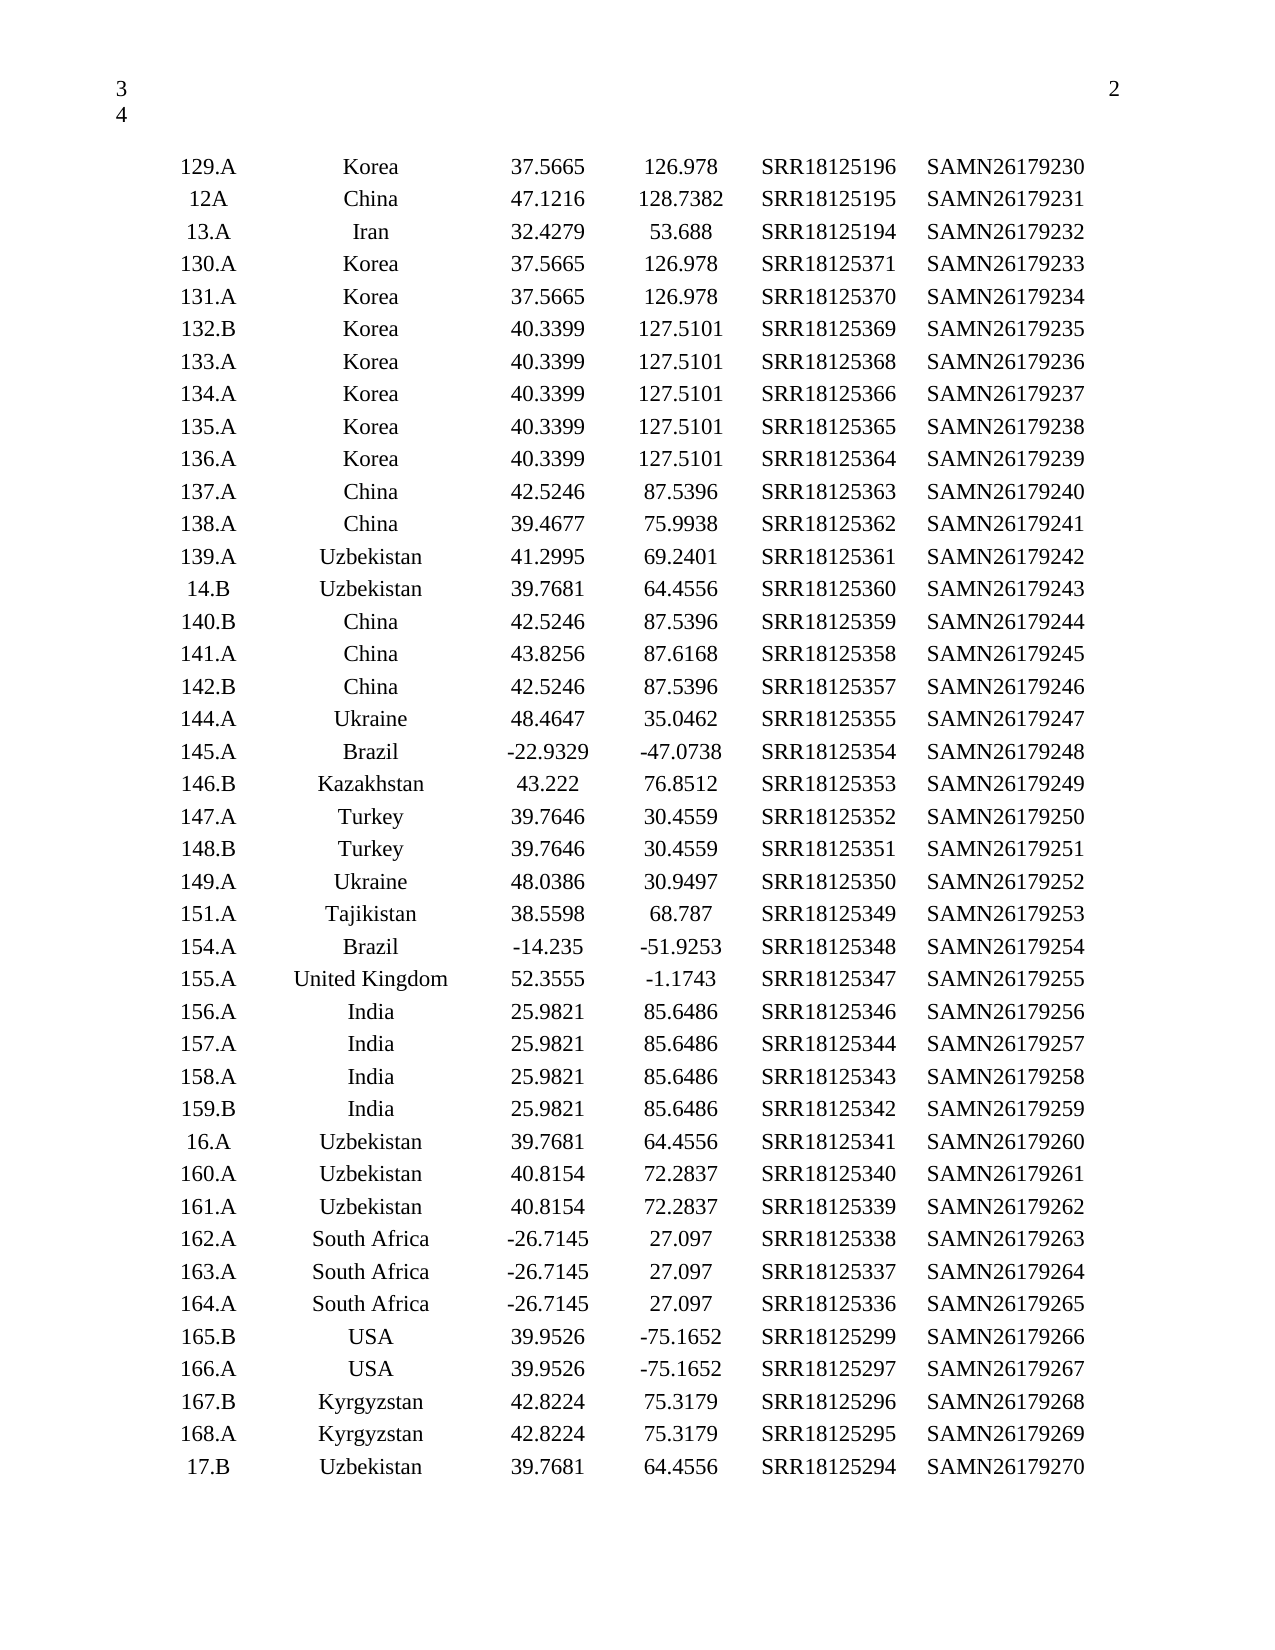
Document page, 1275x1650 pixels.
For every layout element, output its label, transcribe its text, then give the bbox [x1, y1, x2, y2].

table_cell Korea [260, 443, 481, 475]
table_cell 39.9526 [481, 1353, 614, 1385]
table_cell 127.5101 [614, 410, 747, 442]
table_cell SRR18125364 [747, 443, 910, 475]
table_cell 76.8512 [614, 768, 747, 800]
table_cell Korea [260, 410, 481, 442]
table_cell 151.A [157, 898, 260, 930]
table_cell 135.A [157, 410, 260, 442]
table_cell SRR18125349 [747, 898, 910, 930]
table_cell South Africa [260, 1223, 481, 1255]
table_cell -47.0738 [614, 735, 747, 767]
table_cell South Africa [260, 1288, 481, 1320]
table_cell SAMN26179241 [910, 508, 1102, 540]
table_cell SAMN26179255 [910, 963, 1102, 995]
table_cell SRR18125371 [747, 248, 910, 280]
table_cell 87.5396 [614, 605, 747, 637]
table_cell Brazil [260, 735, 481, 767]
table_cell 42.8224 [481, 1385, 614, 1417]
table_cell 39.7681 [481, 1450, 614, 1482]
table_cell 12A [157, 183, 260, 215]
table_cell 25.9821 [481, 1028, 614, 1060]
table_cell 162.A [157, 1223, 260, 1255]
table_cell SAMN26179265 [910, 1288, 1102, 1320]
table_cell Korea [260, 313, 481, 345]
table_cell 127.5101 [614, 313, 747, 345]
table_cell SRR18125337 [747, 1255, 910, 1287]
table_cell SRR18125360 [747, 573, 910, 605]
table_cell 133.A [157, 345, 260, 377]
table_cell SRR18125196 [747, 150, 910, 182]
table_cell Uzbekistan [260, 1125, 481, 1157]
table_cell SRR18125358 [747, 638, 910, 670]
table_cell SAMN26179234 [910, 280, 1102, 312]
table_cell 72.2837 [614, 1190, 747, 1222]
table_cell 40.3399 [481, 313, 614, 345]
table_cell SAMN26179268 [910, 1385, 1102, 1417]
table_cell SRR18125370 [747, 280, 910, 312]
table_cell 14.B [157, 573, 260, 605]
table_cell 127.5101 [614, 345, 747, 377]
table_cell -26.7145 [481, 1223, 614, 1255]
table_cell Korea [260, 280, 481, 312]
table_cell SAMN26179242 [910, 540, 1102, 572]
table_cell 166.A [157, 1353, 260, 1385]
table_cell 147.A [157, 800, 260, 832]
table_cell China [260, 508, 481, 540]
table_cell 146.B [157, 768, 260, 800]
table_cell 41.2995 [481, 540, 614, 572]
table_cell SRR18125340 [747, 1158, 910, 1190]
table_cell 30.9497 [614, 865, 747, 897]
table_cell SRR18125338 [747, 1223, 910, 1255]
table_cell 165.B [157, 1320, 260, 1352]
table_cell Tajikistan [260, 898, 481, 930]
table_cell 30.4559 [614, 833, 747, 865]
table_cell SAMN26179237 [910, 378, 1102, 410]
table_cell SRR18125359 [747, 605, 910, 637]
table_cell 27.097 [614, 1288, 747, 1320]
table_cell SAMN26179259 [910, 1093, 1102, 1125]
table_cell 64.4556 [614, 1450, 747, 1482]
table_cell 164.A [157, 1288, 260, 1320]
table_cell 40.3399 [481, 443, 614, 475]
table_cell 126.978 [614, 150, 747, 182]
table_cell SAMN26179269 [910, 1418, 1102, 1450]
table_cell 131.A [157, 280, 260, 312]
table_cell 132.B [157, 313, 260, 345]
table_cell SRR18125341 [747, 1125, 910, 1157]
table_cell -75.1652 [614, 1320, 747, 1352]
table_cell 157.A [157, 1028, 260, 1060]
table_cell -1.1743 [614, 963, 747, 995]
table_cell Ukraine [260, 703, 481, 735]
table_cell 168.A [157, 1418, 260, 1450]
table_cell SAMN26179244 [910, 605, 1102, 637]
table_cell 161.A [157, 1190, 260, 1222]
table_cell SRR18125347 [747, 963, 910, 995]
table_cell SRR18125350 [747, 865, 910, 897]
table_cell SAMN26179231 [910, 183, 1102, 215]
table_cell 38.5598 [481, 898, 614, 930]
table_cell -26.7145 [481, 1288, 614, 1320]
table_cell SRR18125352 [747, 800, 910, 832]
table_cell 42.8224 [481, 1418, 614, 1450]
table_cell Kazakhstan [260, 768, 481, 800]
table_cell SAMN26179251 [910, 833, 1102, 865]
table_cell 140.B [157, 605, 260, 637]
table_cell Iran [260, 215, 481, 247]
table_cell 40.8154 [481, 1190, 614, 1222]
table_cell 149.A [157, 865, 260, 897]
table_cell Uzbekistan [260, 1450, 481, 1482]
table_cell SAMN26179260 [910, 1125, 1102, 1157]
table_cell SRR18125343 [747, 1060, 910, 1092]
table_cell Korea [260, 150, 481, 182]
table_cell 126.978 [614, 248, 747, 280]
table_cell 37.5665 [481, 248, 614, 280]
table_cell 158.A [157, 1060, 260, 1092]
table_cell 136.A [157, 443, 260, 475]
table_cell -14.235 [481, 930, 614, 962]
table_cell SAMN26179261 [910, 1158, 1102, 1190]
table_cell SAMN26179258 [910, 1060, 1102, 1092]
table_cell -75.1652 [614, 1353, 747, 1385]
table_cell 134.A [157, 378, 260, 410]
table_cell SAMN26179247 [910, 703, 1102, 735]
table_cell 142.B [157, 670, 260, 702]
table_cell SRR18125354 [747, 735, 910, 767]
table_cell SAMN26179232 [910, 215, 1102, 247]
table_cell 40.3399 [481, 410, 614, 442]
table_cell India [260, 1028, 481, 1060]
table_cell United Kingdom [260, 963, 481, 995]
table_cell India [260, 995, 481, 1027]
table_cell SAMN26179263 [910, 1223, 1102, 1255]
table_cell 39.7646 [481, 800, 614, 832]
table_cell 75.3179 [614, 1418, 747, 1450]
table_cell 42.5246 [481, 670, 614, 702]
table_cell SRR18125342 [747, 1093, 910, 1125]
table_cell 47.1216 [481, 183, 614, 215]
table_cell 39.4677 [481, 508, 614, 540]
table_cell SAMN26179239 [910, 443, 1102, 475]
table_cell 64.4556 [614, 1125, 747, 1157]
table_cell SAMN26179243 [910, 573, 1102, 605]
table_cell Turkey [260, 800, 481, 832]
table_cell SRR18125361 [747, 540, 910, 572]
table_cell Turkey [260, 833, 481, 865]
table_cell 40.3399 [481, 378, 614, 410]
table_cell 43.8256 [481, 638, 614, 670]
table_cell 159.B [157, 1093, 260, 1125]
table_cell SAMN26179250 [910, 800, 1102, 832]
table_cell 130.A [157, 248, 260, 280]
table_cell 127.5101 [614, 378, 747, 410]
table_cell SRR18125351 [747, 833, 910, 865]
table_cell India [260, 1093, 481, 1125]
table_cell 52.3555 [481, 963, 614, 995]
table_cell China [260, 475, 481, 507]
table_cell 87.6168 [614, 638, 747, 670]
table_cell 35.0462 [614, 703, 747, 735]
table_cell Brazil [260, 930, 481, 962]
table_cell SAMN26179246 [910, 670, 1102, 702]
table_cell 39.7646 [481, 833, 614, 865]
table_cell 43.222 [481, 768, 614, 800]
table_cell 75.3179 [614, 1385, 747, 1417]
table_cell SAMN26179233 [910, 248, 1102, 280]
table_cell Kyrgyzstan [260, 1418, 481, 1450]
table_cell 128.7382 [614, 183, 747, 215]
table_cell SRR18125366 [747, 378, 910, 410]
table_cell 145.A [157, 735, 260, 767]
table_cell SRR18125195 [747, 183, 910, 215]
table_cell SRR18125297 [747, 1353, 910, 1385]
table_cell SAMN26179236 [910, 345, 1102, 377]
table_cell SAMN26179245 [910, 638, 1102, 670]
table_cell 141.A [157, 638, 260, 670]
table_cell 25.9821 [481, 1093, 614, 1125]
table_cell 39.9526 [481, 1320, 614, 1352]
table_cell Korea [260, 345, 481, 377]
table_cell 127.5101 [614, 443, 747, 475]
table_cell Uzbekistan [260, 1158, 481, 1190]
table_cell SAMN26179266 [910, 1320, 1102, 1352]
table_cell 167.B [157, 1385, 260, 1417]
table_cell 85.6486 [614, 1028, 747, 1060]
table_cell SAMN26179256 [910, 995, 1102, 1027]
table_cell 40.3399 [481, 345, 614, 377]
table_cell SRR18125368 [747, 345, 910, 377]
table_cell 154.A [157, 930, 260, 962]
table_cell SRR18125344 [747, 1028, 910, 1060]
table_cell Ukraine [260, 865, 481, 897]
table_cell 48.0386 [481, 865, 614, 897]
table_cell SAMN26179235 [910, 313, 1102, 345]
table_cell SRR18125336 [747, 1288, 910, 1320]
table_cell SRR18125296 [747, 1385, 910, 1417]
table_cell China [260, 605, 481, 637]
table_cell Uzbekistan [260, 540, 481, 572]
table_cell SRR18125363 [747, 475, 910, 507]
table_cell 163.A [157, 1255, 260, 1287]
table_cell Korea [260, 248, 481, 280]
table_cell 87.5396 [614, 475, 747, 507]
table_cell USA [260, 1320, 481, 1352]
table_cell 64.4556 [614, 573, 747, 605]
table_cell India [260, 1060, 481, 1092]
table_cell SAMN26179240 [910, 475, 1102, 507]
table_cell 42.5246 [481, 605, 614, 637]
table_cell SRR18125355 [747, 703, 910, 735]
table_cell 75.9938 [614, 508, 747, 540]
table_cell SAMN26179264 [910, 1255, 1102, 1287]
table_cell SAMN26179253 [910, 898, 1102, 930]
table_cell China [260, 638, 481, 670]
table_cell -22.9329 [481, 735, 614, 767]
table_cell SAMN26179267 [910, 1353, 1102, 1385]
table_cell China [260, 183, 481, 215]
table_cell 53.688 [614, 215, 747, 247]
table_cell SAMN26179252 [910, 865, 1102, 897]
table_cell 144.A [157, 703, 260, 735]
table_cell 126.978 [614, 280, 747, 312]
table_cell 39.7681 [481, 1125, 614, 1157]
table_cell 85.6486 [614, 995, 747, 1027]
table_cell SRR18125369 [747, 313, 910, 345]
table_cell 155.A [157, 963, 260, 995]
table_cell 72.2837 [614, 1158, 747, 1190]
table_cell SRR18125339 [747, 1190, 910, 1222]
table_cell USA [260, 1353, 481, 1385]
table_cell SRR18125365 [747, 410, 910, 442]
table_cell SAMN26179249 [910, 768, 1102, 800]
table_cell SRR18125294 [747, 1450, 910, 1482]
table_cell SRR18125346 [747, 995, 910, 1027]
table_cell SRR18125194 [747, 215, 910, 247]
table_cell -26.7145 [481, 1255, 614, 1287]
table_cell 27.097 [614, 1255, 747, 1287]
table_cell 160.A [157, 1158, 260, 1190]
table_cell Korea [260, 378, 481, 410]
table_cell SRR18125295 [747, 1418, 910, 1450]
table_cell SRR18125353 [747, 768, 910, 800]
table_cell South Africa [260, 1255, 481, 1287]
table_cell Kyrgyzstan [260, 1385, 481, 1417]
table_cell 68.787 [614, 898, 747, 930]
table_cell 27.097 [614, 1223, 747, 1255]
table_cell SAMN26179230 [910, 150, 1102, 182]
table_cell 32.4279 [481, 215, 614, 247]
table_cell 37.5665 [481, 150, 614, 182]
table_cell 139.A [157, 540, 260, 572]
table_cell Uzbekistan [260, 573, 481, 605]
table_cell 129.A [157, 150, 260, 182]
table_cell SAMN26179257 [910, 1028, 1102, 1060]
table_cell SAMN26179248 [910, 735, 1102, 767]
table_cell Uzbekistan [260, 1190, 481, 1222]
table_cell 137.A [157, 475, 260, 507]
table_cell SRR18125299 [747, 1320, 910, 1352]
table_cell SAMN26179262 [910, 1190, 1102, 1222]
table_cell 30.4559 [614, 800, 747, 832]
table_cell 85.6486 [614, 1093, 747, 1125]
table_cell 156.A [157, 995, 260, 1027]
table_cell 37.5665 [481, 280, 614, 312]
table_cell SAMN26179270 [910, 1450, 1102, 1482]
table_cell 69.2401 [614, 540, 747, 572]
table_cell SRR18125357 [747, 670, 910, 702]
table_cell 48.4647 [481, 703, 614, 735]
table_cell 16.A [157, 1125, 260, 1157]
table_cell 138.A [157, 508, 260, 540]
table_cell SAMN26179254 [910, 930, 1102, 962]
table_cell SAMN26179238 [910, 410, 1102, 442]
table_cell 25.9821 [481, 995, 614, 1027]
table_cell 25.9821 [481, 1060, 614, 1092]
table_cell -51.9253 [614, 930, 747, 962]
table_cell 85.6486 [614, 1060, 747, 1092]
table_cell 42.5246 [481, 475, 614, 507]
table_cell SRR18125362 [747, 508, 910, 540]
table_cell 13.A [157, 215, 260, 247]
table_cell China [260, 670, 481, 702]
table_cell 17.B [157, 1450, 260, 1482]
table_cell 40.8154 [481, 1158, 614, 1190]
table_cell 39.7681 [481, 573, 614, 605]
table_cell SRR18125348 [747, 930, 910, 962]
table_cell 148.B [157, 833, 260, 865]
table_cell 87.5396 [614, 670, 747, 702]
